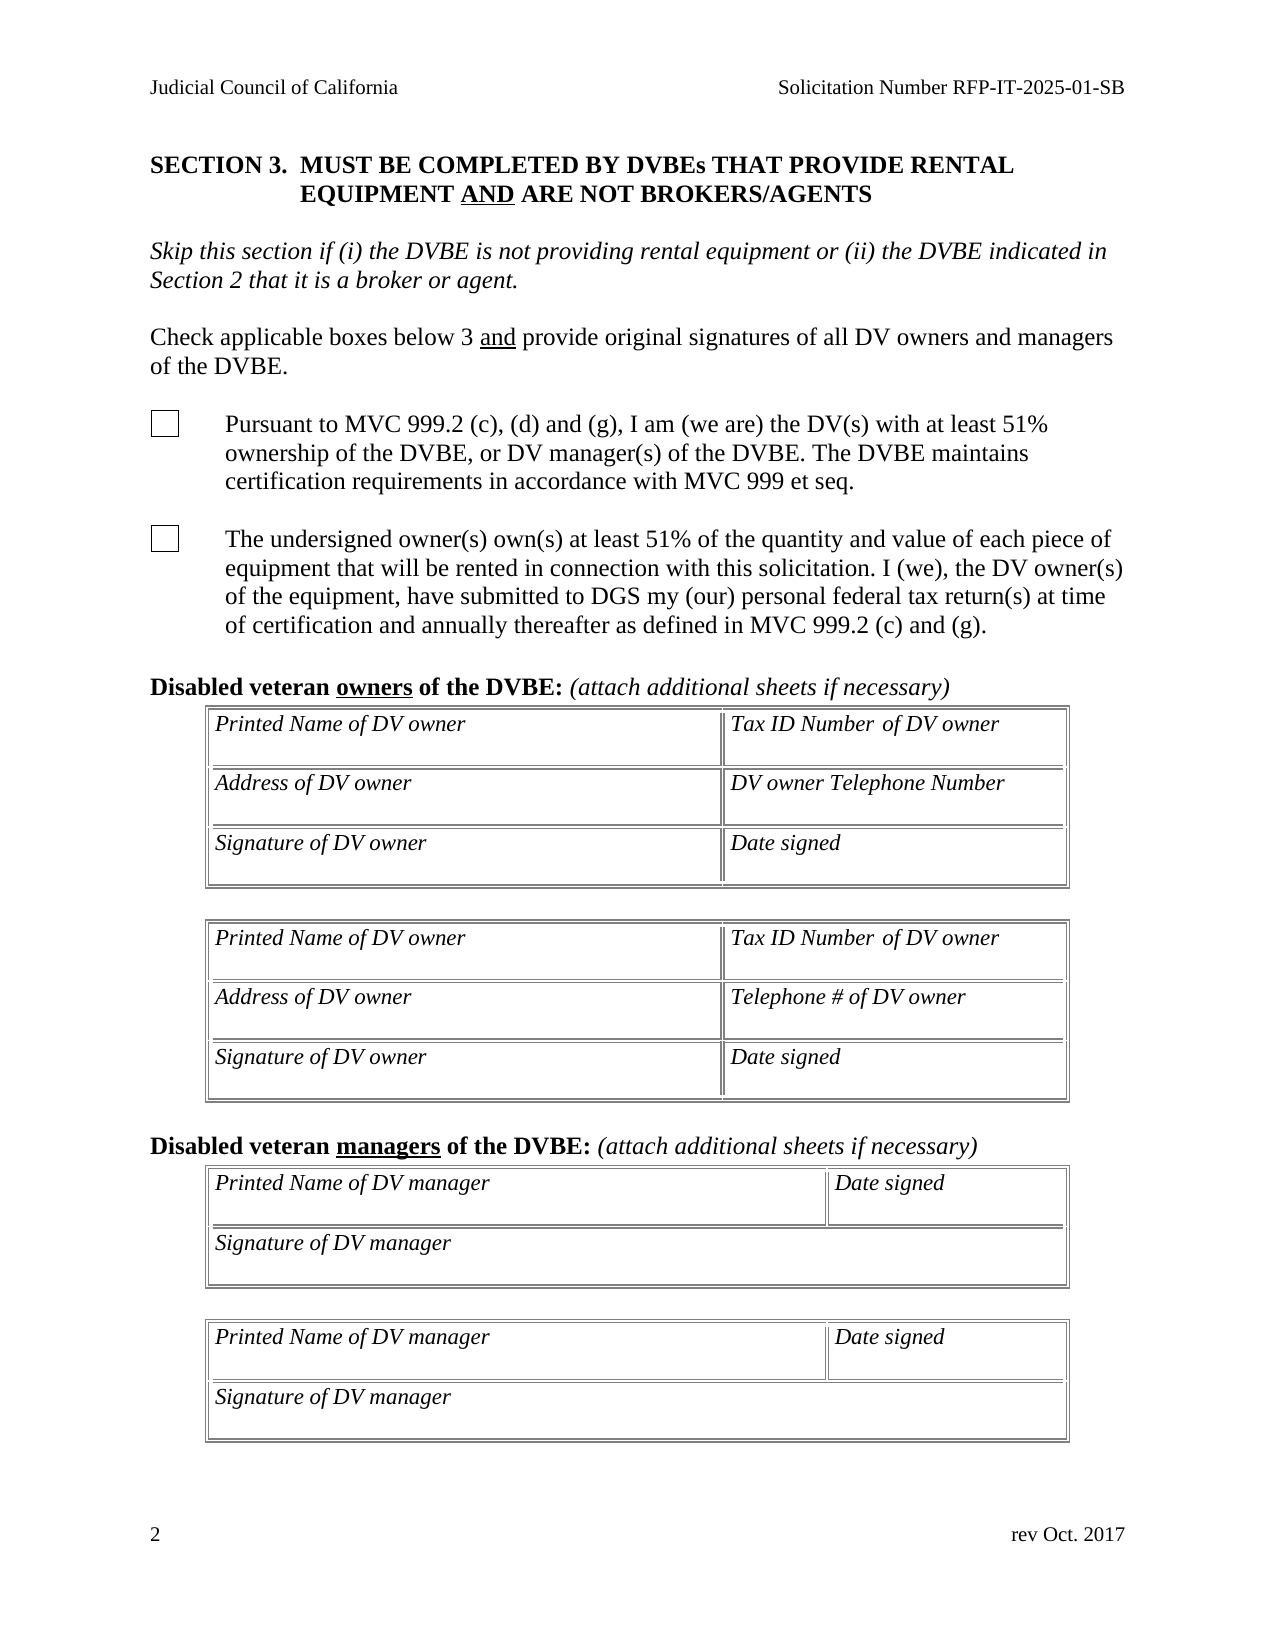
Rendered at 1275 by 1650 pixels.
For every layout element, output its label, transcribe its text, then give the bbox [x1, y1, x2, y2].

table_cell Date signed [723, 824, 1068, 884]
table_cell Signature of DV owner [207, 824, 722, 884]
table_header Tax ID Number of DV owner [723, 924, 1066, 979]
text EQUIPMENT AND ARE NOT BROKERS/AGENTS [150, 179, 1125, 207]
text Skip this section if (i) the DVBE is not providing rental equipment or (ii) the DVBE indicated in Section 2 that it is a broker or agent. [150, 236, 1125, 294]
text Disabled veteran managers of the DVBE: (attach additional sheets if necessary) [150, 1131, 1125, 1160]
table_header Printed Name of DV manager [207, 1166, 827, 1224]
table_cell Address of DV owner [207, 979, 722, 1038]
table_header Date signed [827, 1323, 1066, 1378]
table_header Printed Name of DV owner [209, 924, 722, 979]
table_header Date signed [827, 1169, 1066, 1224]
text SECTION 3. MUST BE COMPLETED BY DVBEs THAT PROVIDE RENTAL [150, 150, 1125, 179]
text Check applicable boxes below 3 and provide original signatures of all DV owners and managers of the DVBE. [150, 322, 1125, 380]
table_cell Date signed [723, 1038, 1068, 1098]
table_cell DV owner Telephone Number [723, 765, 1068, 824]
table_cell Address of DV owner [207, 765, 722, 824]
table_cell Signature of DV manager [207, 1379, 1068, 1438]
table_cell Telephone # of DV owner [723, 979, 1068, 1038]
table_header Printed Name of DV owner [209, 710, 722, 765]
text Disabled veteran owners of the DVBE: (attach additional sheets if necessary) [150, 672, 1125, 701]
text Pursuant to MVC 999.2 (c), (d) and (g), I am (we are) the DV(s) with at least 51% ownership of the DVBE, or DV manager(s) of the DVBE. The DVBE maintains certification requirements in accordance with MVC 999 et seq. [150, 409, 1125, 495]
table_cell Signature of DV manager [207, 1224, 1068, 1284]
table_header Tax ID Number of DV owner [723, 710, 1066, 765]
table_cell Signature of DV owner [207, 1038, 722, 1098]
text The undersigned owner(s) own(s) at least 51% of the quantity and value of each piece of equipment that will be rented in connection with this solicitation. I (we), the DV owner(s) of the equipment, have submitted to DGS my (our) personal federal tax return(s) at time of certification and annually thereafter as defined in MVC 999.2 (c) and (g). [150, 524, 1125, 639]
table_header Printed Name of DV manager [207, 1320, 827, 1378]
